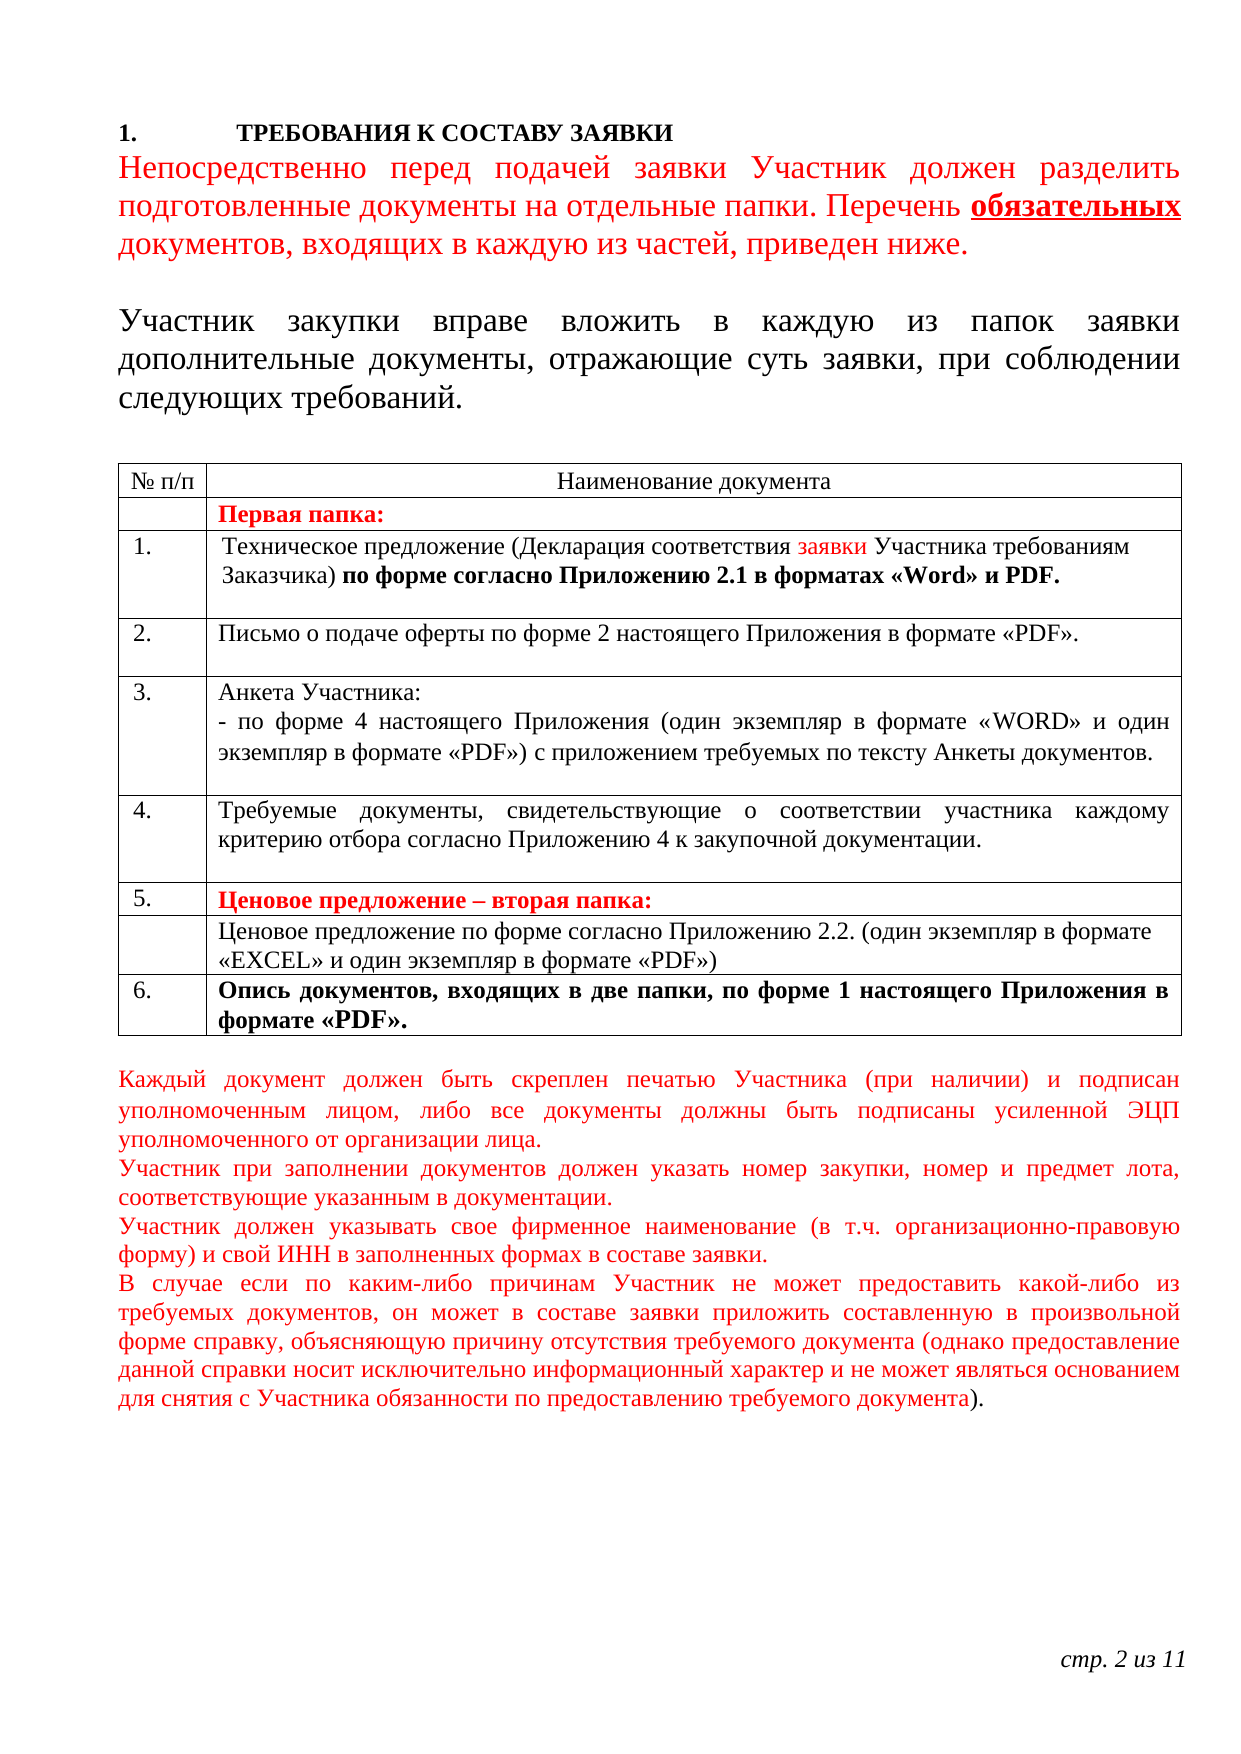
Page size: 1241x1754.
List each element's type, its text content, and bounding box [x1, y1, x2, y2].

list В случае если по каким-либо причинам Участник не может предоставить какой-либо из требуемых документов, он может в составе заявки приложить составленную в произвольной форме справку, объясняющую причину отсутствия требуемого документа (однако предоставление данной справки носит исключительно информационный характер и не может являться основанием для снятия с Участника обязанности по предоставлению требуемого документа). [118, 1268, 1181, 1412]
table_cell [119, 531, 206, 617]
table_cell Ценовое предложение – вторая папка: [207, 883, 1181, 915]
list Каждый документ должен быть скреплен печатью Участника (при наличии) и подписан уполномоченным лицом, либо все документы должны быть подписаны усиленной ЭЦП уполномоченного от организации лица. [118, 1064, 1181, 1153]
table_cell Ценовое предложение по форме согласно Приложению 2.2. (один экземпляр в формате «EXCEL» и один экземпляр в формате «PDF») [207, 916, 1181, 974]
table_header Наименование документа [207, 464, 1181, 497]
table_cell [119, 975, 206, 1035]
table_cell [119, 619, 206, 676]
table_cell [119, 916, 206, 974]
subtitle ТРЕБОВАНИЯ К СОСТАВУ ЗАЯВКИ [118, 118, 1181, 147]
table_cell Первая папка: [207, 498, 1181, 530]
table_cell [119, 883, 206, 915]
table_cell Опись документов, входящих в две папки, по форме 1 настоящего Приложения в формате «PDF». [207, 975, 1181, 1035]
table_header № п/п [119, 464, 206, 497]
table_cell [119, 677, 206, 794]
table_cell Письмо о подаче оферты по форме 2 настоящего Приложения в формате «PDF». [207, 619, 1181, 676]
table_cell Анкета Участника: - по форме 4 настоящего Приложения (один экземпляр в формате «WORD» и один экземпляр в формате «PDF») c приложением требуемых по тексту Анкеты документов. [207, 677, 1181, 794]
list Непосредственно перед подачей заявки Участник должен разделить подготовленные документы на отдельные папки. Перечень обязательных документов, входящих в каждую из частей, приведен ниже. [118, 147, 1181, 262]
table_cell [119, 498, 206, 530]
list Участник при заполнении документов должен указать номер закупки, номер и предмет лота, соответствующие указанным в документации. [118, 1153, 1181, 1211]
list Участник закупки вправе вложить в каждую из папок заявки дополнительные документы, отражающие суть заявки, при соблюдении следующих требований. [118, 300, 1181, 415]
table_cell [119, 796, 206, 882]
table_cell Техническое предложение (Декларация соответствия заявки Участника требованиям Заказчика) по форме согласно Приложению 2.1 в форматах «Word» и PDF. [207, 531, 1181, 617]
table_cell Требуемые документы, свидетельствующие о соответствии участника каждому критерию отбора согласно Приложению 4 к закупочной документации. [207, 796, 1181, 882]
list Участник должен указывать свое фирменное наименование (в т.ч. организационно-правовую форму) и свой ИНН в заполненных формах в составе заявки. [118, 1211, 1181, 1268]
